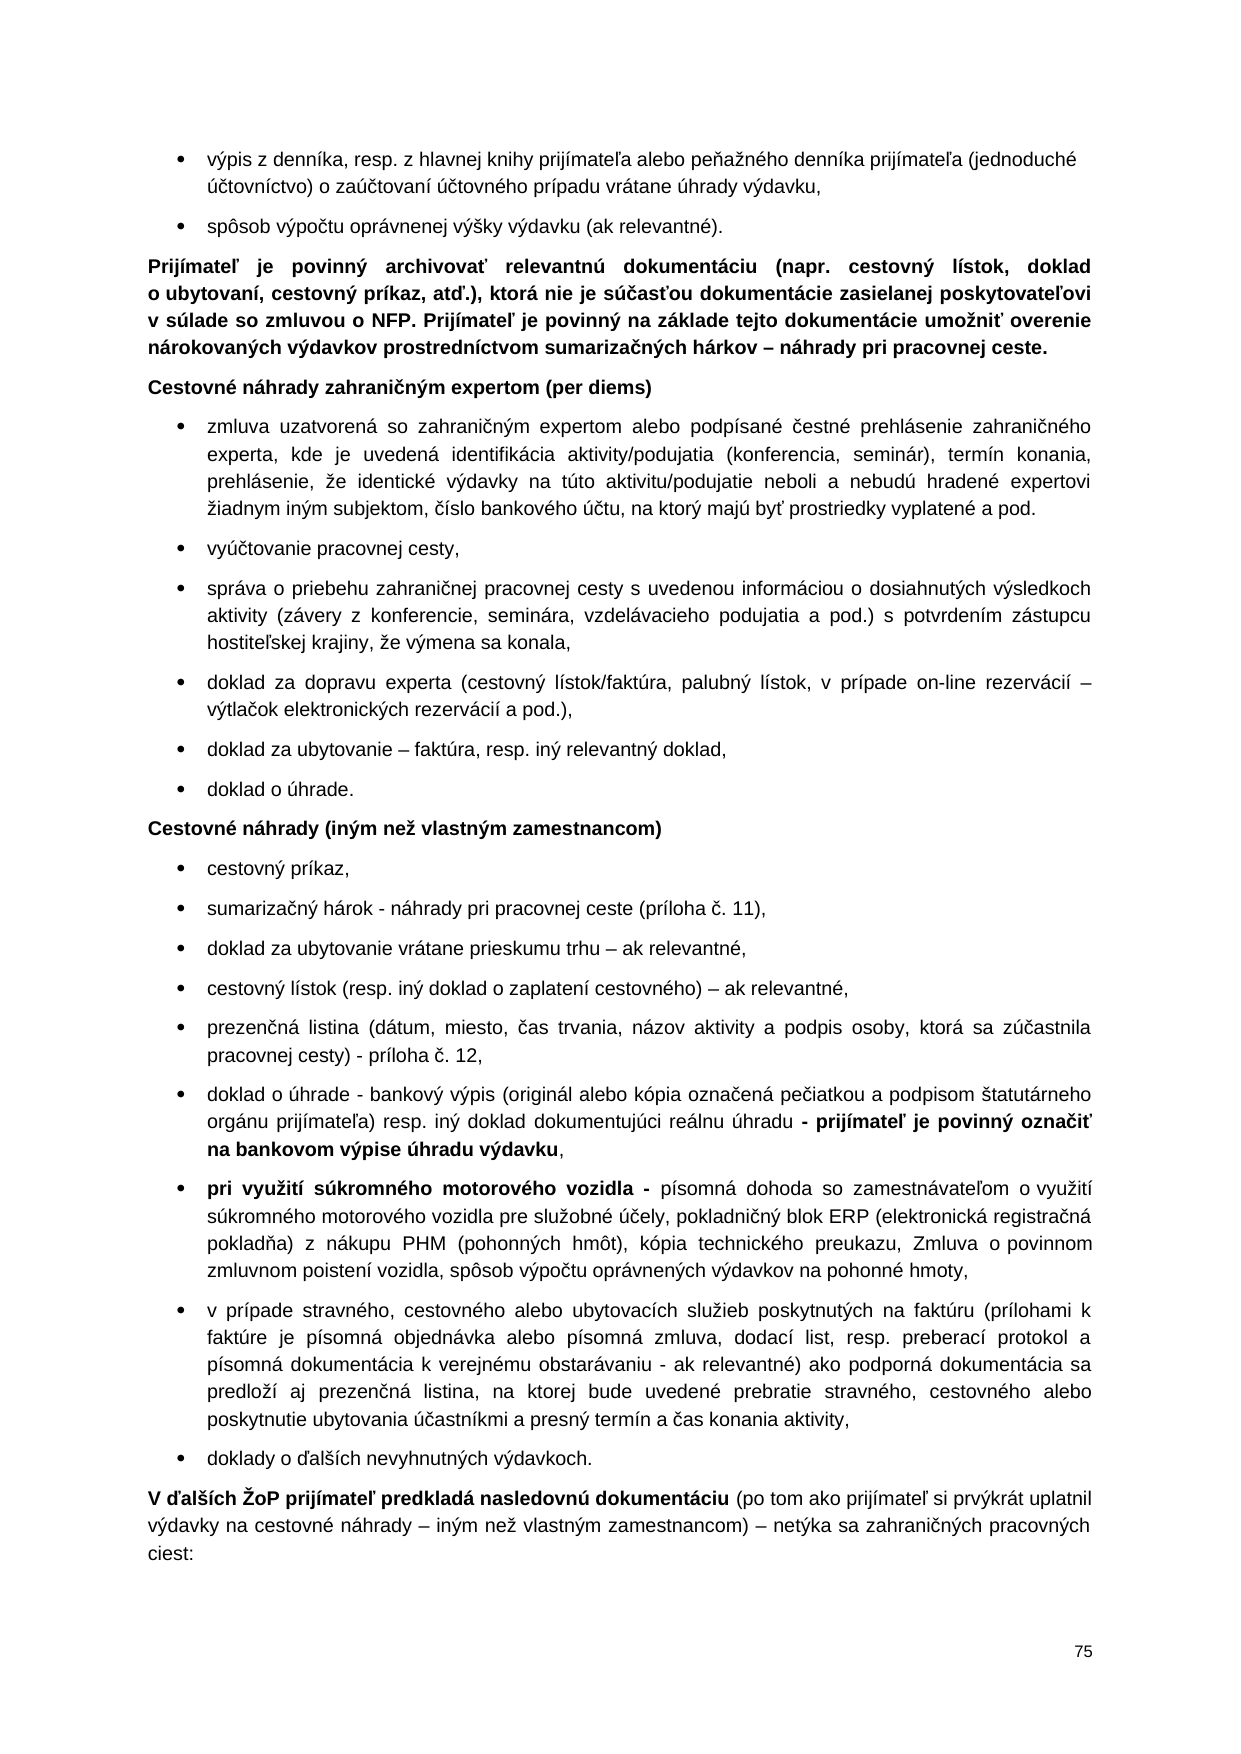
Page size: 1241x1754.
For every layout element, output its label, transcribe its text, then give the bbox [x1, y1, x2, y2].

text Cestovné náhrady zahraničným expertom (per diems) [148, 376, 1092, 398]
text výpis z denníka, resp. z hlavnej knihy prijímateľa alebo peňažného denníka prijímateľa (jednoduché účtovníctvo) o zaúčtovaní účtovného prípadu vrátane úhrady výdavku, [177, 148, 1092, 198]
list pri využití súkromného motorového vozidla - písomná dohoda so zamestnávateľom o využití súkromného motorového vozidla pre služobné účely, pokladničný blok ERP (elektronická registračná pokladňa) z nákupu PHM (pohonných hmôt), kópia technického preukazu, Zmluva o povinnom zmluvnom poistení vozidla, spôsob výpočtu oprávnených výdavkov na pohonné hmoty, [177, 1177, 1092, 1282]
text Cestovné náhrady (iným než vlastným zamestnancom) [148, 817, 1092, 840]
list cestovný lístok (resp. iný doklad o zaplatení cestovného) – ak relevantné, [177, 976, 1092, 999]
list cestovný príkaz, [177, 857, 1092, 880]
list v prípade stravného, cestovného alebo ubytovacích služieb poskytnutých na faktúru (prílohami k faktúre je písomná objednávka alebo písomná zmluva, dodací list, resp. preberací protokol a písomná dokumentácia k verejnému obstarávaniu - ak relevantné) ako podporná dokumentácia sa predloží aj prezenčná listina, na ktorej bude uvedené prebratie stravného, cestovného alebo poskytnutie ubytovania účastníkmi a presný termín a čas konania aktivity, [177, 1299, 1092, 1430]
list sumarizačný hárok - náhrady pri pracovnej ceste (príloha č. 11), [177, 897, 1092, 919]
list prezenčná listina (dátum, miesto, čas trvania, názov aktivity a podpis osoby, ktorá sa zúčastnila pracovnej cesty) - príloha č. 12, [177, 1016, 1092, 1066]
list doklady o ďalších nevyhnutných výdavkoch. [177, 1447, 1092, 1470]
list zmluva uzatvorená so zahraničným expertom alebo podpísané čestné prehlásenie zahraničného experta, kde je uvedená identifikácia aktivity/podujatia (konferencia, seminár), termín konania, prehlásenie, že identické výdavky na túto aktivitu/podujatie neboli a nebudú hradené expertovi žiadnym iným subjektom, číslo bankového účtu, na ktorý majú byť prostriedky vyplatené a pod. [177, 415, 1092, 520]
text V ďalších ŽoP prijímateľ predkladá nasledovnú dokumentáciu (po tom ako prijímateľ si prvýkrát uplatnil výdavky na cestovné náhrady – iným než vlastným zamestnancom) – netýka sa zahraničných pracovných ciest: [148, 1487, 1092, 1564]
list doklad o úhrade. [177, 777, 1092, 800]
list doklad o úhrade - bankový výpis (originál alebo kópia označená pečiatkou a podpisom štatutárneho orgánu prijímateľa) resp. iný doklad dokumentujúci reálnu úhradu - prijímateľ je povinný označiť na bankovom výpise úhradu výdavku, [177, 1083, 1092, 1160]
list správa o priebehu zahraničnej pracovnej cesty s uvedenou informáciou o dosiahnutých výsledkoch aktivity (závery z konferencie, seminára, vzdelávacieho podujatia a pod.) s potvrdením zástupcu hostiteľskej krajiny, že výmena sa konala, [177, 577, 1092, 654]
text spôsob výpočtu oprávnenej výšky výdavku (ak relevantné). [177, 215, 1092, 237]
list doklad za ubytovanie vrátane prieskumu trhu – ak relevantné, [177, 937, 1092, 959]
list doklad za dopravu experta (cestovný lístok/faktúra, palubný lístok, v prípade on-line rezervácií – výtlačok elektronických rezervácií a pod.), [177, 671, 1092, 721]
list Prijímateľ je povinný archivovať relevantnú dokumentáciu (napr. cestovný lístok, doklad o ubytovaní, cestovný príkaz, atď.), ktorá nie je súčasťou dokumentácie zasielanej poskytovateľovi v súlade so zmluvou o NFP. Prijímateľ je povinný na základe tejto dokumentácie umožniť overenie nárokovaných výdavkov prostredníctvom sumarizačných hárkov – náhrady pri pracovnej ceste. [148, 254, 1092, 359]
list vyúčtovanie pracovnej cesty, [177, 537, 1092, 559]
list doklad za ubytovanie – faktúra, resp. iný relevantný doklad, [177, 738, 1092, 761]
